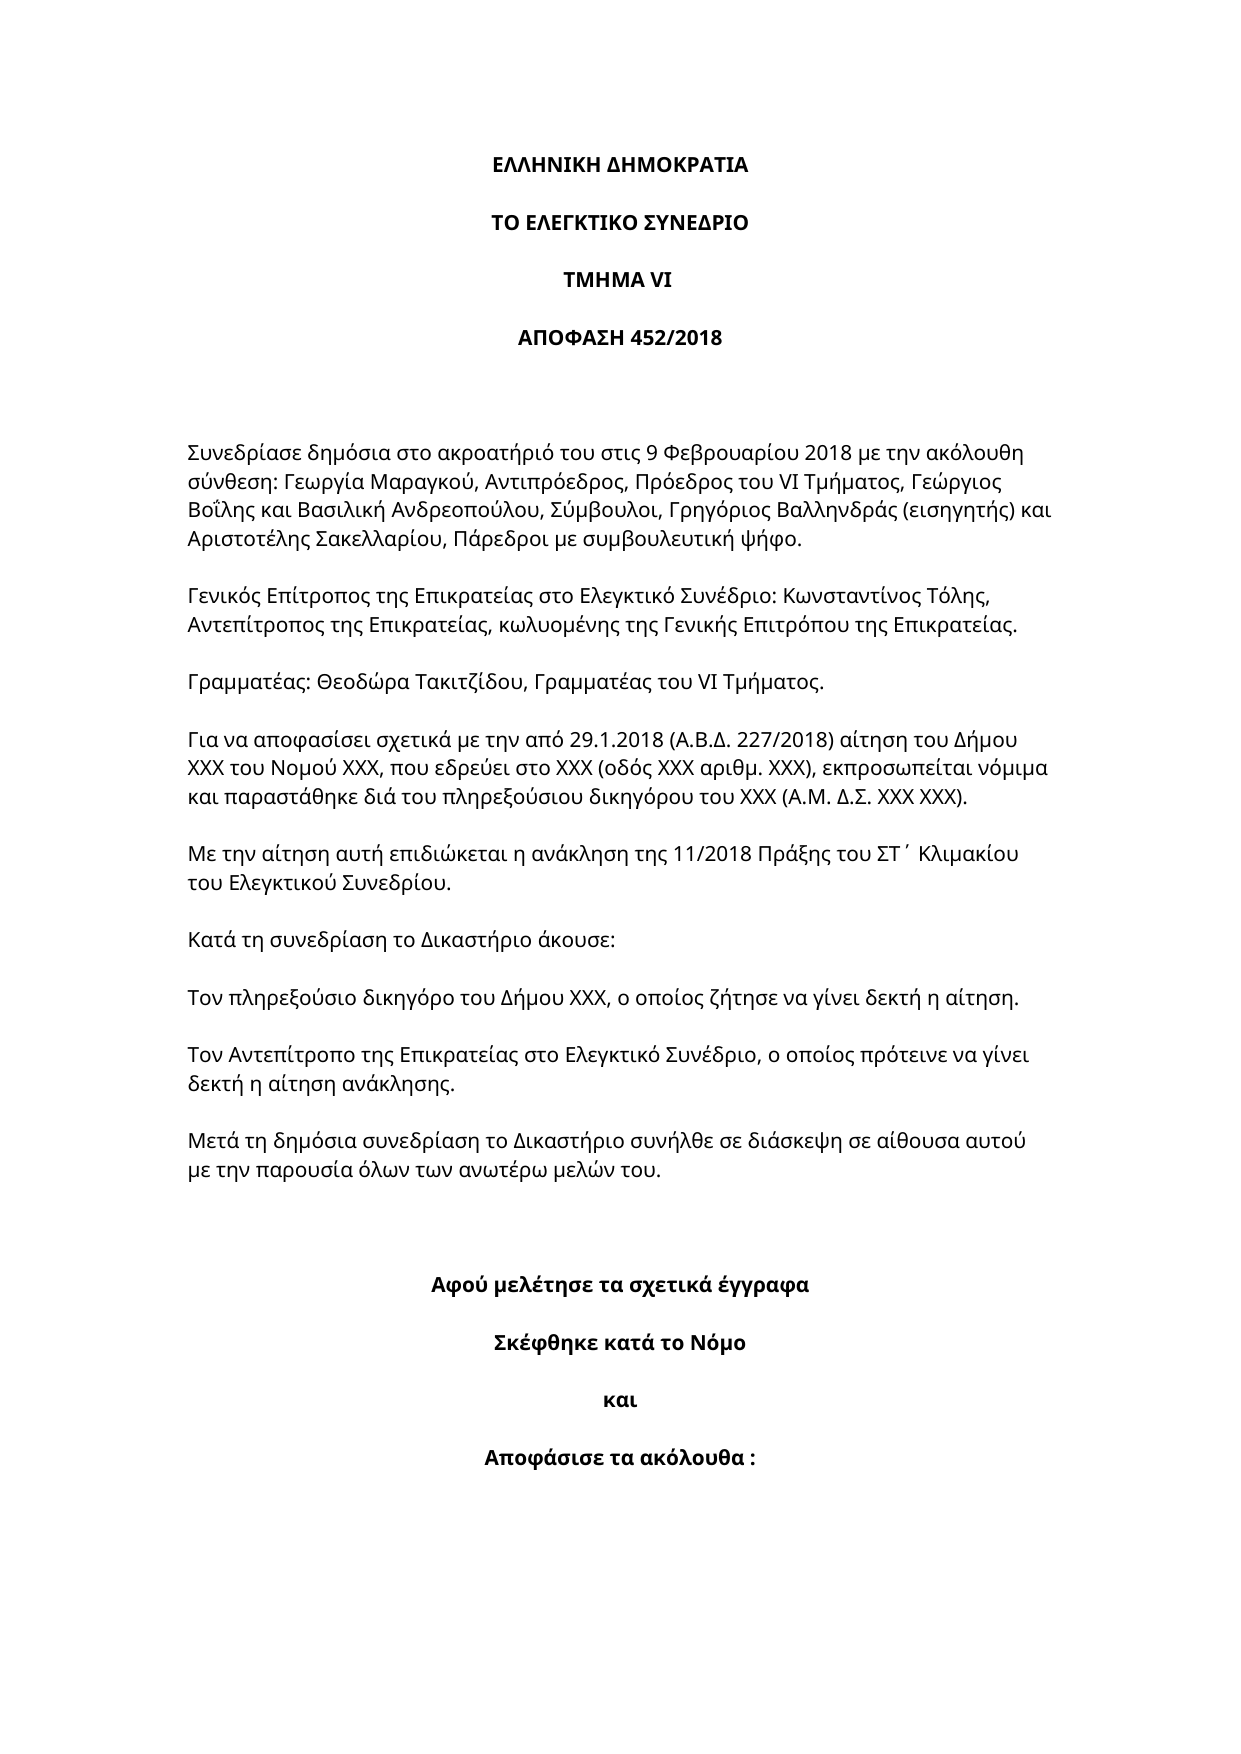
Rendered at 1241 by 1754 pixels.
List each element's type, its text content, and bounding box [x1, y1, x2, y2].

text ΤΟ ΕΛΕΓΚΤΙΚΟ ΣΥΝΕΔΡΙΟ [187, 208, 1053, 236]
text Σκέφθηκε κατά το Νόμο [187, 1328, 1053, 1356]
text Αφού μελέτησε τα σχετικά έγγραφα [187, 1270, 1053, 1299]
text Τον Αντεπίτροπο της Επικρατείας στο Ελεγκτικό Συνέδριο, ο οποίος πρότεινε να γίνει δεκτή η αίτηση ανάκλησης. [187, 1041, 1053, 1097]
text Τον πληρεξούσιο δικηγόρο του Δήμου ΧΧΧ, ο οποίος ζήτησε να γίνει δεκτή η αίτηση. [187, 983, 1053, 1011]
text ΕΛΛΗΝΙΚΗ ΔΗΜΟΚΡΑΤΙΑ [187, 150, 1053, 178]
text Κατά τη συνεδρίαση το Δικαστήριο άκουσε: [187, 925, 1053, 954]
text Για να αποφασίσει σχετικά με την από 29.1.2018 (Α.Β.Δ. 227/2018) αίτηση του Δήμου ΧΧΧ του Νομού ΧΧΧ, που εδρεύει στο ΧΧΧ (οδός ΧΧΧ αριθμ. ΧΧΧ), εκπροσωπείται νόμιμα και παραστάθηκε διά του πληρεξούσιου δικηγόρου του ΧΧΧ (Α.Μ. Δ.Σ. ΧΧΧ ΧΧΧ). [187, 725, 1053, 810]
text και [187, 1386, 1053, 1414]
text Γραμματέας: Θεοδώρα Τακιτζίδου, Γραμματέας του VI Τμήματος. [187, 667, 1053, 696]
text Με την αίτηση αυτή επιδιώκεται η ανάκληση της 11/2018 Πράξης του ΣΤ΄ Κλιμακίου του Ελεγκτικού Συνεδρίου. [187, 839, 1053, 896]
text Γενικός Επίτροπος της Επικρατείας στο Ελεγκτικό Συνέδριο: Κωνσταντίνος Τόλης, Αντεπίτροπος της Επικρατείας, κωλυομένης της Γενικής Επιτρόπου της Επικρατείας. [187, 581, 1053, 638]
text Μετά τη δημόσια συνεδρίαση το Δικαστήριο συνήλθε σε διάσκεψη σε αίθουσα αυτού με την παρουσία όλων των ανωτέρω μελών του. [187, 1127, 1053, 1183]
text Συνεδρίασε δημόσια στο ακροατήριό του στις 9 Φεβρουαρίου 2018 με την ακόλουθη σύνθεση: Γεωργία Μαραγκού, Αντιπρόεδρος, Πρόεδρος του VI Τμήματος, Γεώργιος Βοΐλης και Βασιλική Ανδρεοπούλου, Σύμβουλοι, Γρηγόριος Βαλληνδράς (εισηγητής) και Αριστοτέλης Σακελλαρίου, Πάρεδροι με συμβουλευτική ψήφο. [187, 438, 1053, 552]
text ΑΠΟΦΑΣΗ 452/2018 [187, 323, 1053, 351]
text Αποφάσισε τα ακόλουθα : [187, 1443, 1053, 1472]
text ΤΜΗΜΑ VI [187, 265, 1053, 294]
